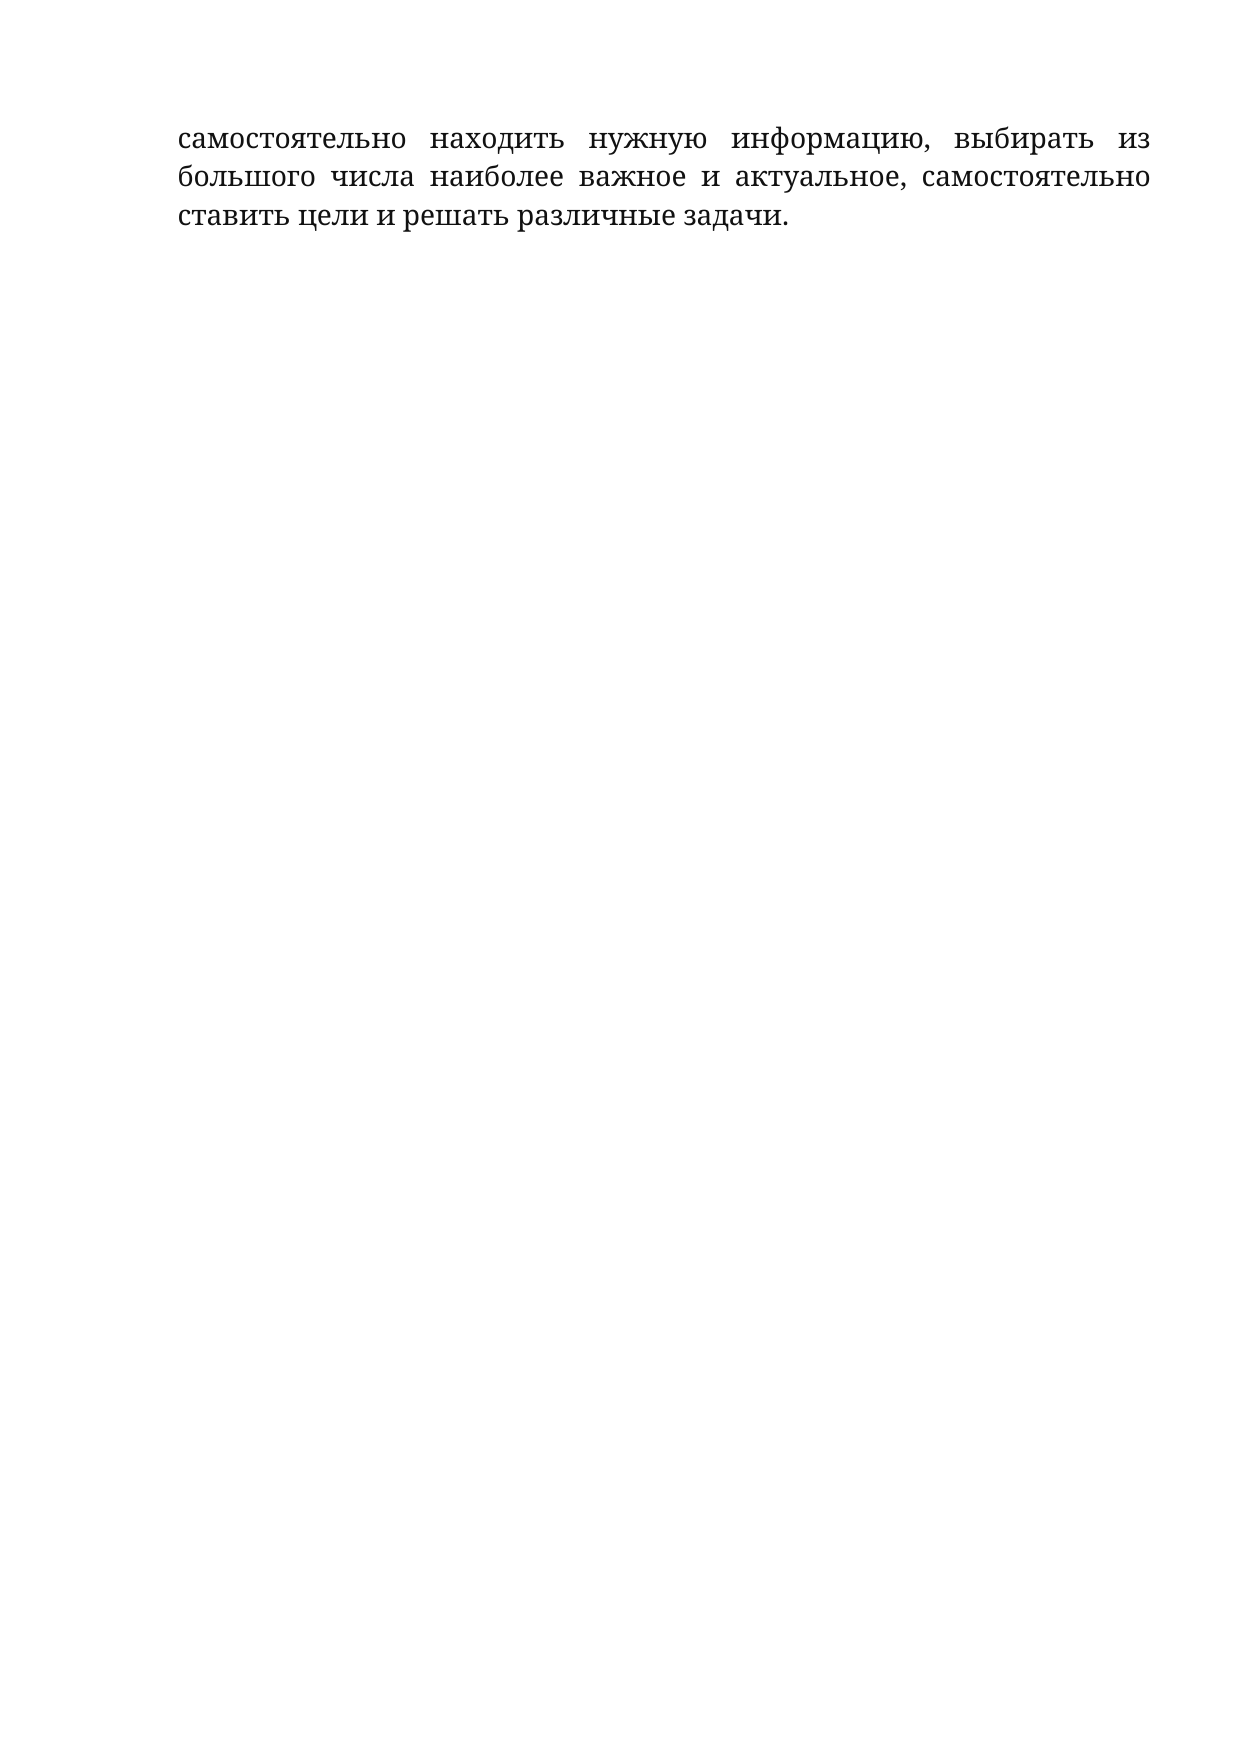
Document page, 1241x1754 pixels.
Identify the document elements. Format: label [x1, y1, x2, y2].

text [177, 118, 1152, 233]
